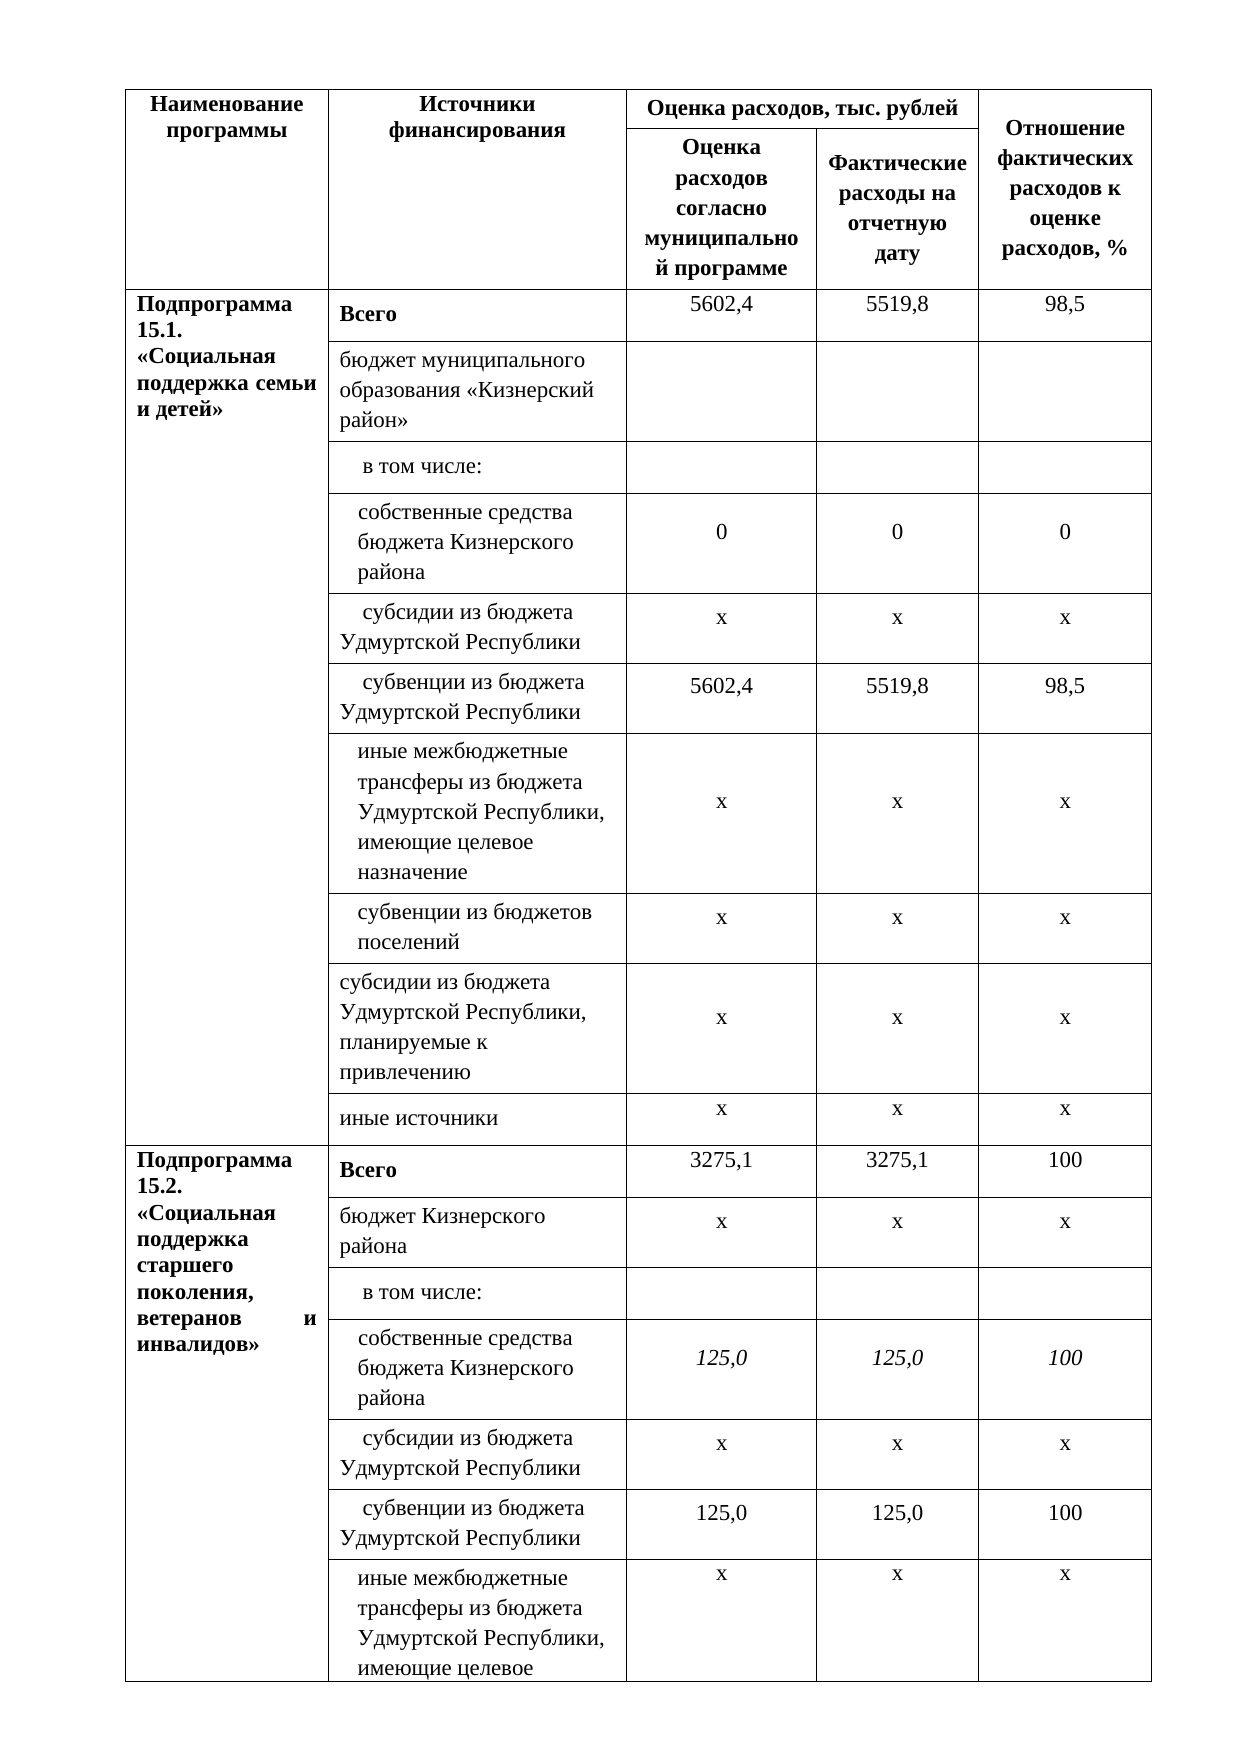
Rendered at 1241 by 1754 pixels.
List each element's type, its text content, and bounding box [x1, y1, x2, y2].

table_cell 0 [979, 494, 1151, 593]
table_cell 3275,1 [627, 1146, 816, 1197]
table_cell х [979, 964, 1151, 1093]
table_cell х [817, 1560, 978, 1681]
table_cell [817, 1268, 978, 1319]
table_cell Всего [329, 1146, 626, 1197]
table_cell 100 [979, 1320, 1151, 1419]
table_cell [817, 342, 978, 441]
table_cell субсидии из бюджета Удмуртской Республики [329, 594, 626, 663]
table_cell бюджет Кизнерского района [329, 1198, 626, 1267]
table_cell Подпрограмма 15.1. «Социальная поддержка семьи и детей» [126, 290, 328, 1145]
table_cell х [817, 734, 978, 893]
table_cell х [627, 1420, 816, 1489]
table_cell х [979, 734, 1151, 893]
table_cell х [627, 594, 816, 663]
table_cell субсидии из бюджета Удмуртской Республики [329, 1420, 626, 1489]
table_cell субвенции из бюджета Удмуртской Республики [329, 1490, 626, 1558]
table_cell х [979, 1420, 1151, 1489]
table_header Отношение фактических расходов к оценке расходов, % [979, 90, 1151, 289]
table_cell х [627, 1560, 816, 1681]
table_cell Всего [329, 290, 626, 341]
table_header Источники финансирования [329, 90, 626, 289]
table_cell 5519,8 [817, 664, 978, 732]
table_cell x [627, 1198, 816, 1267]
table_cell х [817, 594, 978, 663]
table_cell [979, 442, 1151, 493]
table_cell 125,0 [817, 1320, 978, 1419]
table_cell в том числе: [329, 1268, 626, 1319]
table_cell [627, 442, 816, 493]
table_cell х [817, 894, 978, 963]
table_cell Подпрограмма 15.2. «Социальная поддержка старшего поколения, ветеранов и инвалидов» [126, 1146, 328, 1681]
table_cell 125,0 [627, 1490, 816, 1558]
table_cell Фактические расходы на отчетную дату [817, 129, 978, 289]
table_cell х [627, 964, 816, 1093]
table_cell собственные средства бюджета Кизнерского района [329, 494, 626, 593]
table_cell бюджет муниципального образования «Кизнерский район» [329, 342, 626, 441]
table_cell х [979, 1094, 1151, 1145]
table_cell субсидии из бюджета Удмуртской Республики, планируемые к привлечению [329, 964, 626, 1093]
table_cell [979, 1268, 1151, 1319]
table_cell х [979, 594, 1151, 663]
table_cell х [817, 964, 978, 1093]
table_cell собственные средства бюджета Кизнерского района [329, 1320, 626, 1419]
table_cell 98,5 [979, 664, 1151, 732]
table_cell субвенции из бюджетов поселений [329, 894, 626, 963]
table_header Наименование программы [126, 90, 328, 289]
table_cell 100 [979, 1490, 1151, 1558]
table_cell субвенции из бюджета Удмуртской Республики [329, 664, 626, 732]
table_cell х [627, 1094, 816, 1145]
table_cell 3275,1 [817, 1146, 978, 1197]
table_cell х [979, 1560, 1151, 1681]
table_cell 5602,4 [627, 290, 816, 341]
table_cell 98,5 [979, 290, 1151, 341]
table_cell [627, 1268, 816, 1319]
table_cell 0 [817, 494, 978, 593]
table_cell [817, 442, 978, 493]
table_cell 125,0 [817, 1490, 978, 1558]
table_cell [979, 342, 1151, 441]
table_header Оценка расходов, тыс. рублей [627, 90, 978, 128]
table_cell иные межбюджетные трансферы из бюджета Удмуртской Республики, имеющие целевое назначение [329, 734, 626, 893]
table_cell 100 [979, 1146, 1151, 1197]
table_cell 5519,8 [817, 290, 978, 341]
table_cell в том числе: [329, 442, 626, 493]
table_cell 0 [627, 494, 816, 593]
table_cell x [979, 1198, 1151, 1267]
table_cell х [979, 894, 1151, 963]
table_cell x [817, 1198, 978, 1267]
table_cell х [627, 734, 816, 893]
table_cell 5602,4 [627, 664, 816, 732]
table_cell 125,0 [627, 1320, 816, 1419]
table_cell иные источники [329, 1094, 626, 1145]
table_cell [627, 342, 816, 441]
table_cell х [817, 1420, 978, 1489]
table_cell иные межбюджетные трансферы из бюджета Удмуртской Республики, имеющие целевое назначение [329, 1560, 626, 1681]
table_cell х [817, 1094, 978, 1145]
table_cell Оценка расходов согласно муниципальной программе [627, 129, 816, 289]
table_cell х [627, 894, 816, 963]
